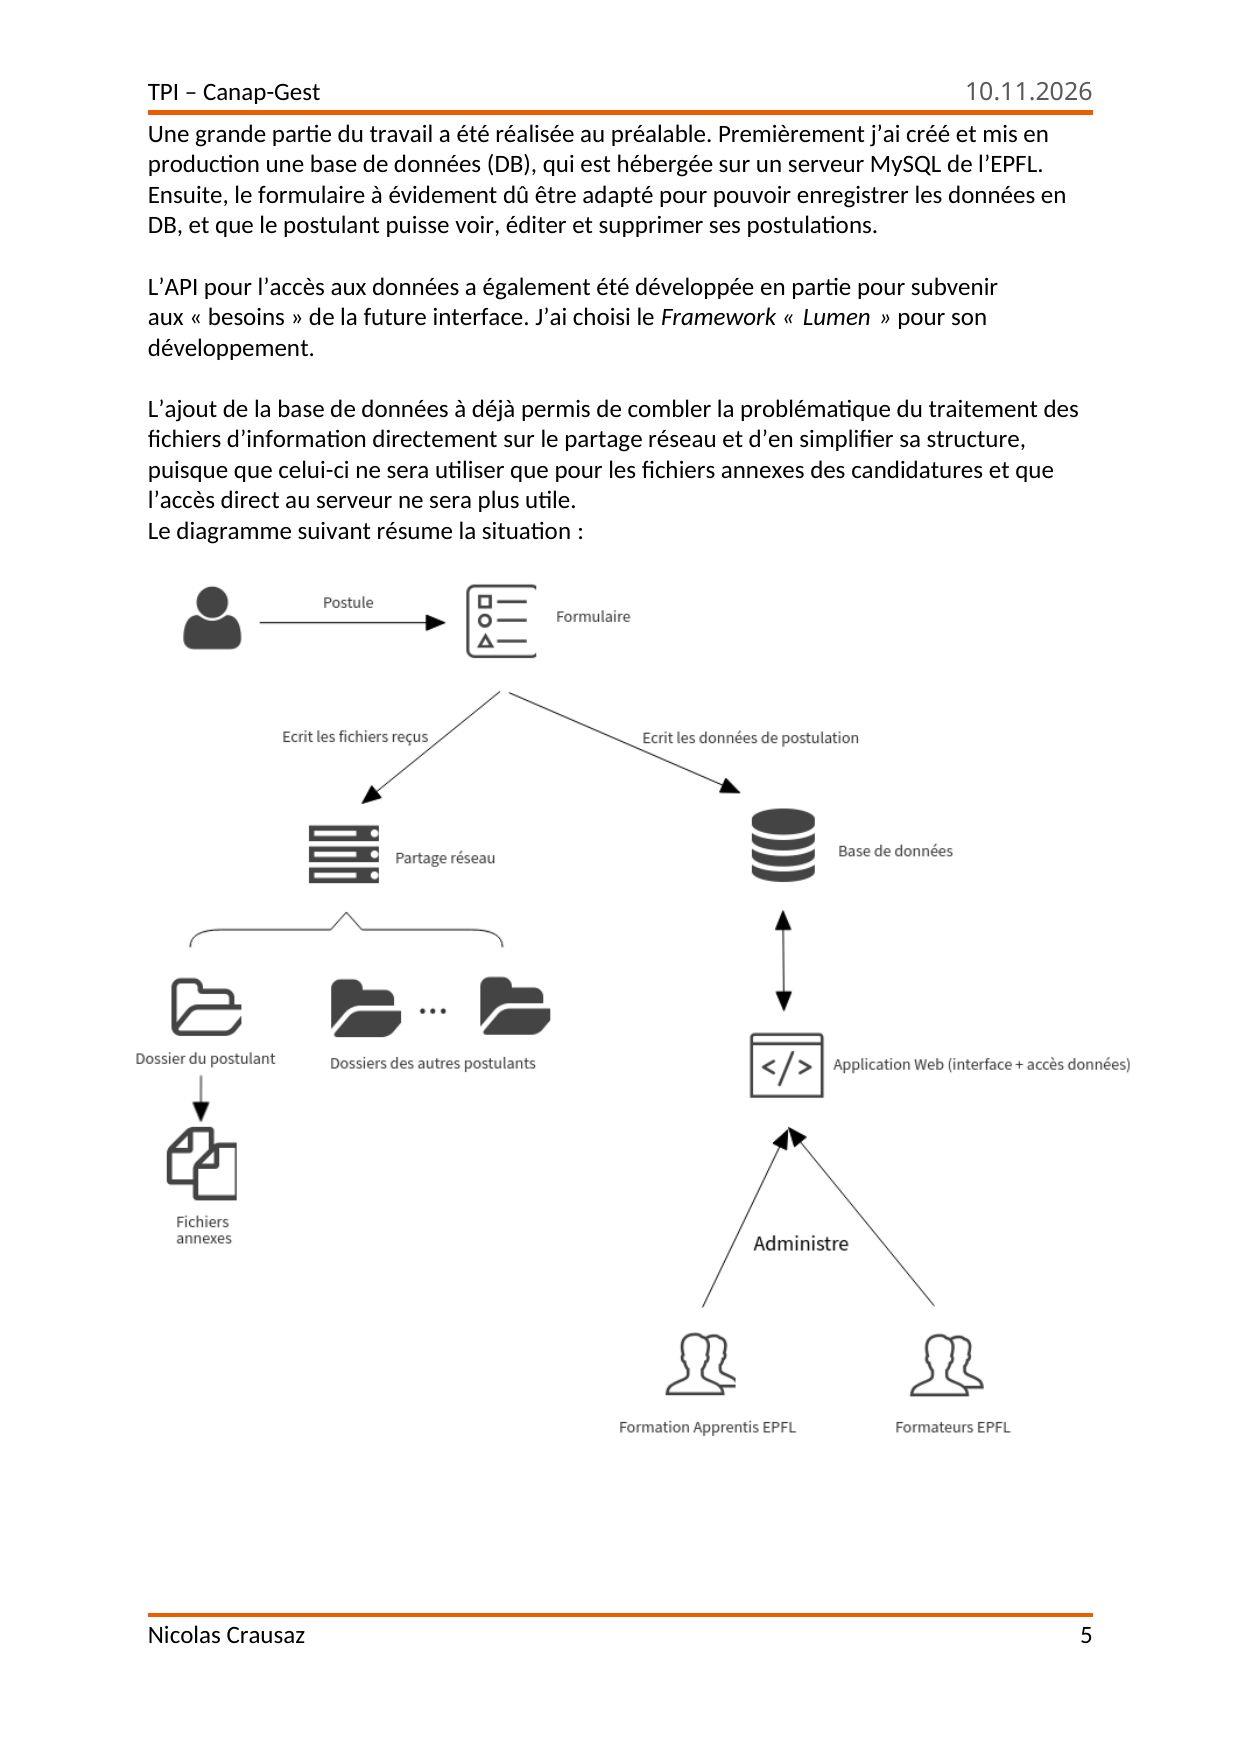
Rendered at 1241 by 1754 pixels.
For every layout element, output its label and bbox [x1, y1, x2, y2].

picture [48, 567, 1210, 1590]
